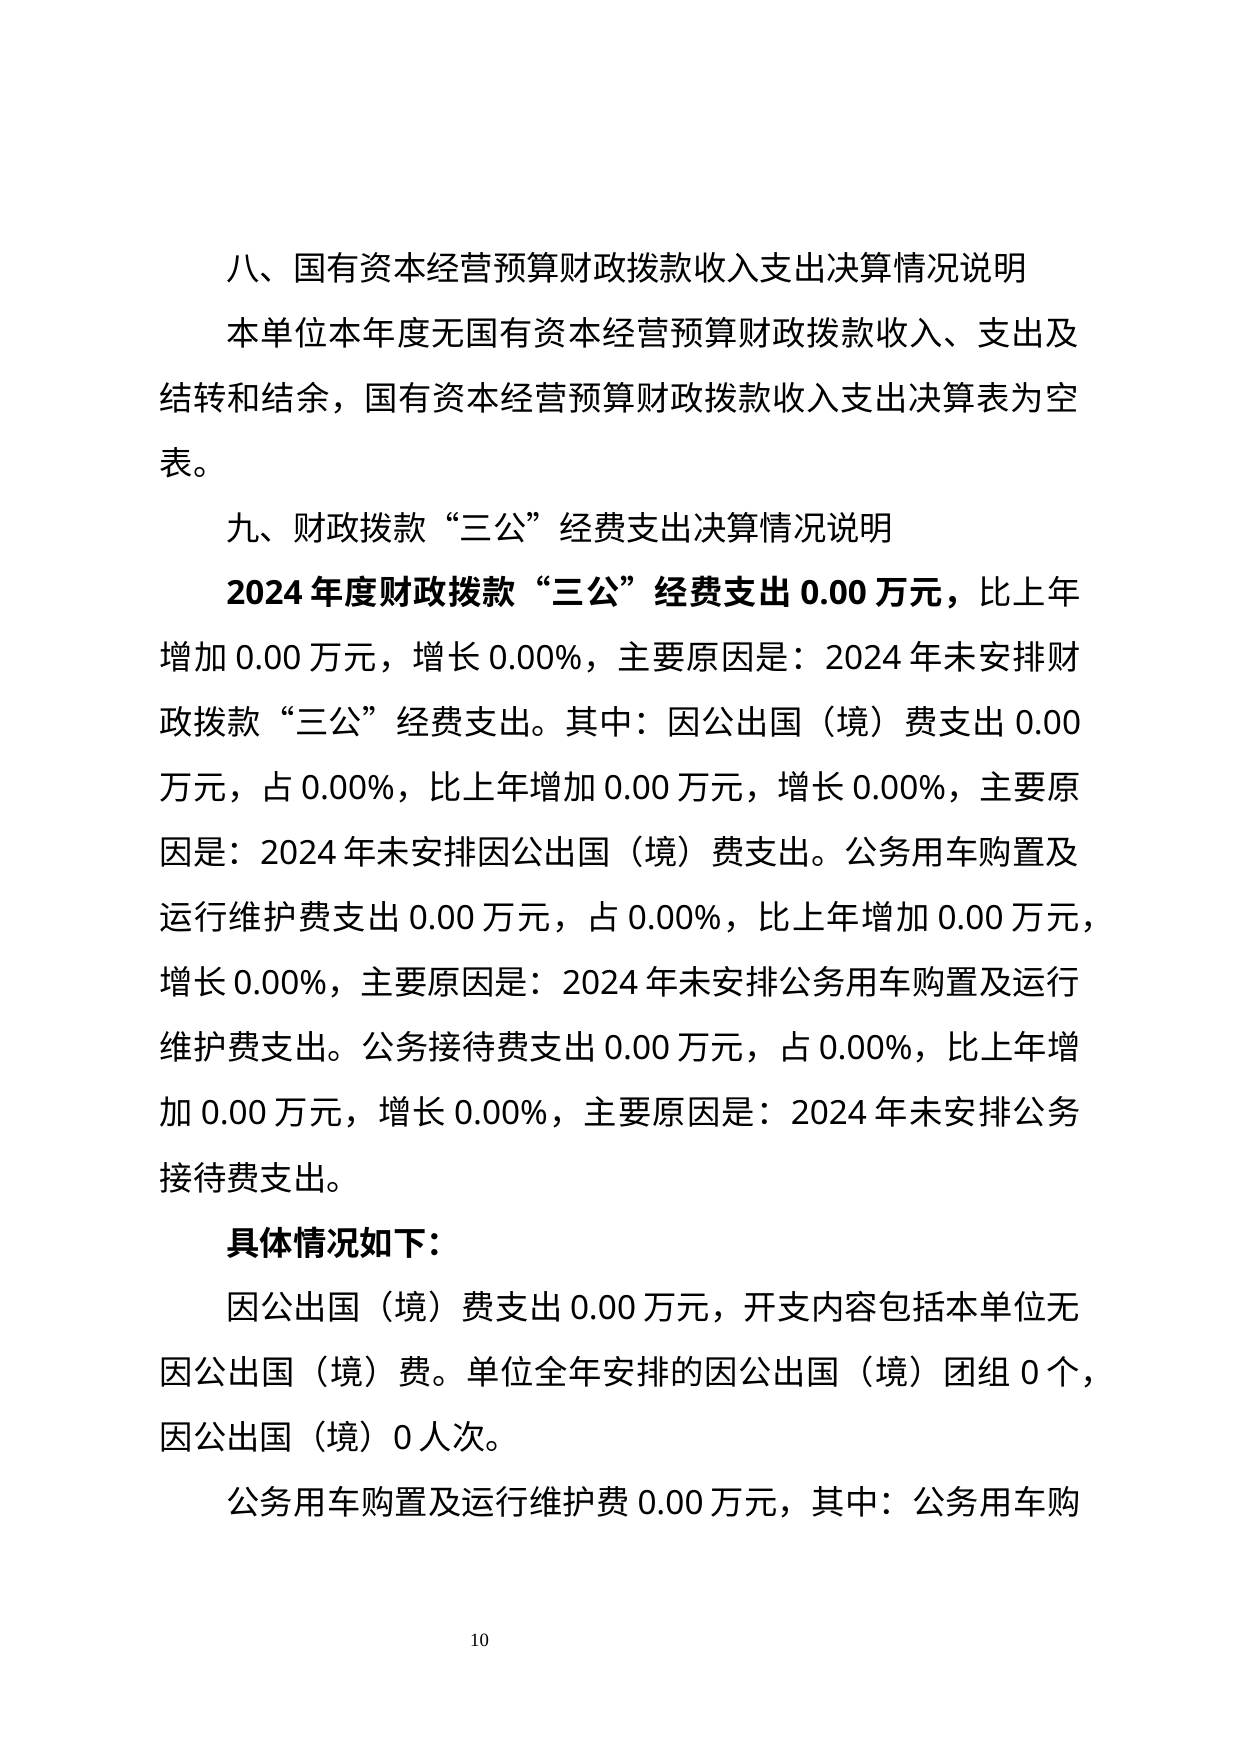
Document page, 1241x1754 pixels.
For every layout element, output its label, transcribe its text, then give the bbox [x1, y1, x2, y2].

text 九、财政拨款“三公”经费支出决算情况说明 [159, 493, 1081, 558]
text 2024年度财政拨款“三公”经费支出0.00万元，比上年增加0.00万元，增长0.00%，主要原因是：2024年未安排财政拨款“三公”经费支出。其中：因公出国（境）费支出0.00万元，占0.00%，比上年增加0.00万元，增长0.00%，主要原因是：2024年未安排因公出国（境）费支出。公务用车购置及运行维护费支出0.00万元，占0.00%，比上年增加0.00万元，增长0.00%，主要原因是：2024年未安排公务用车购置及运行维护费支出。公务接待费支出0.00万元，占0.00%，比上年增加0.00万元，增长0.00%，主要原因是：2024年未安排公务接待费支出。 [159, 558, 1081, 1208]
text 八、国有资本经营预算财政拨款收入支出决算情况说明 [159, 233, 1081, 298]
text 本单位本年度无国有资本经营预算财政拨款收入、支出及结转和结余，国有资本经营预算财政拨款收入支出决算表为空表。 [159, 298, 1081, 493]
text 具体情况如下： [159, 1208, 1081, 1273]
text 因公出国（境）费支出0.00万元，开支内容包括本单位无因公出国（境）费。单位全年安排的因公出国（境）团组0个，因公出国（境）0人次。 [159, 1273, 1081, 1468]
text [159, 1468, 1081, 1533]
